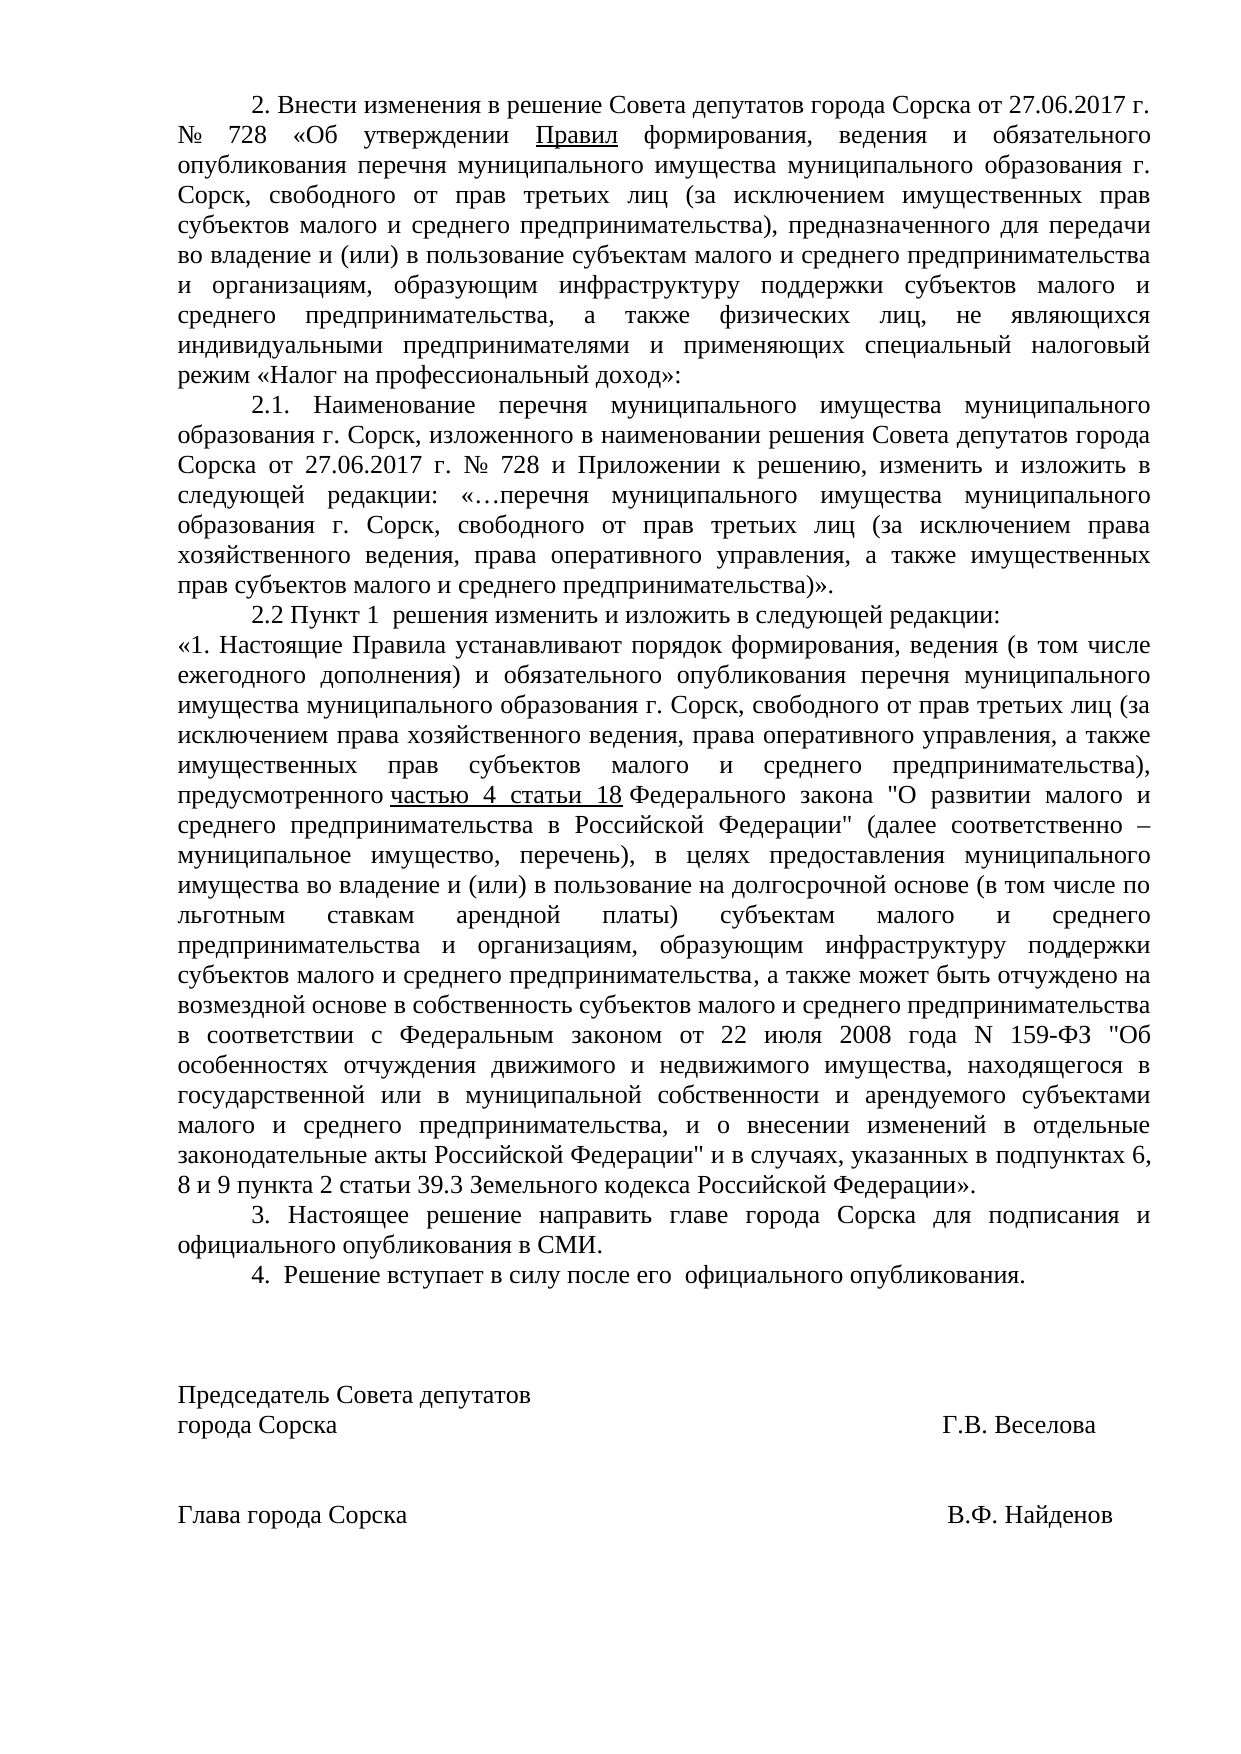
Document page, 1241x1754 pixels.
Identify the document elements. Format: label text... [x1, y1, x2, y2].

text «1. Настоящие Правила устанавливают порядок формирования, ведения (в том числе ежегодного дополнения) и обязательного опубликования перечня муниципального имущества муниципального образования г. Сорск, свободного от прав третьих лиц (за исключением права хозяйственного ведения, права оперативного управления, а также имущественных прав субъектов малого и среднего предпринимательства), предусмотренного частью 4 статьи 18 Федерального закона "О развитии малого и среднего предпринимательства в Российской Федерации" (далее соответственно – муниципальное имущество, перечень), в целях предоставления муниципального имущества во владение и (или) в пользование на долгосрочной основе (в том числе по льготным ставкам арендной платы) субъектам малого и среднего предпринимательства и организациям, образующим инфраструктуру поддержки субъектов малого и среднего предпринимательства, а также может быть отчуждено на возмездной основе в собственность субъектов малого и среднего предпринимательства в соответствии с Федеральным законом от 22 июля 2008 года N 159-ФЗ "Об особенностях отчуждения движимого и недвижимого имущества, находящегося в государственной или в муниципальной собственности и арендуемого субъектами малого и среднего предпринимательства, и о внесении изменений в отдельные законодательные акты Российской Федерации" и в случаях, указанных в подпунктах 6, 8 и 9 пункта 2 статьи 39.3 Земельного кодекса Российской Федерации». [177, 629, 1152, 1199]
text 4. Решение вступает в силу после его официального опубликования. [177, 1259, 1152, 1289]
text Председатель Совета депутатов [177, 1379, 1152, 1409]
text 2.1. Наименование перечня муниципального имущества муниципального образования г. Сорск, изложенного в наименовании решения Совета депутатов города Сорска от 27.06.2017 г. № 728 и Приложении к решению, изменить и изложить в следующей редакции: «…перечня муниципального имущества муниципального образования г. Сорск, свободного от прав третьих лиц (за исключением права хозяйственного ведения, права оперативного управления, а также имущественных прав субъектов малого и среднего предпринимательства)». [177, 389, 1152, 599]
text 3. Настоящее решение направить главе города Сорска для подписания и официального опубликования в СМИ. [177, 1199, 1152, 1259]
text Глава города Сорска В.Ф. Найденов [177, 1499, 1152, 1529]
text 2.2 Пункт 1 решения изменить и изложить в следующей редакции: [177, 599, 1152, 629]
text города Сорска Г.В. Веселова [177, 1409, 1152, 1439]
text 2. Внести изменения в решение Совета депутатов города Сорска от 27.06.2017 г. № 728 «Об утверждении Правил формирования, ведения и обязательного опубликования перечня муниципального имущества муниципального образования г. Сорск, свободного от прав третьих лиц (за исключением имущественных прав субъектов малого и среднего предпринимательства), предназначенного для передачи во владение и (или) в пользование субъектам малого и среднего предпринимательства и организациям, образующим инфраструктуру поддержки субъектов малого и среднего предпринимательства, а также физических лиц, не являющихся индивидуальными предпринимателями и применяющих специальный налоговый режим «Налог на профессиональный доход»: [177, 89, 1152, 389]
